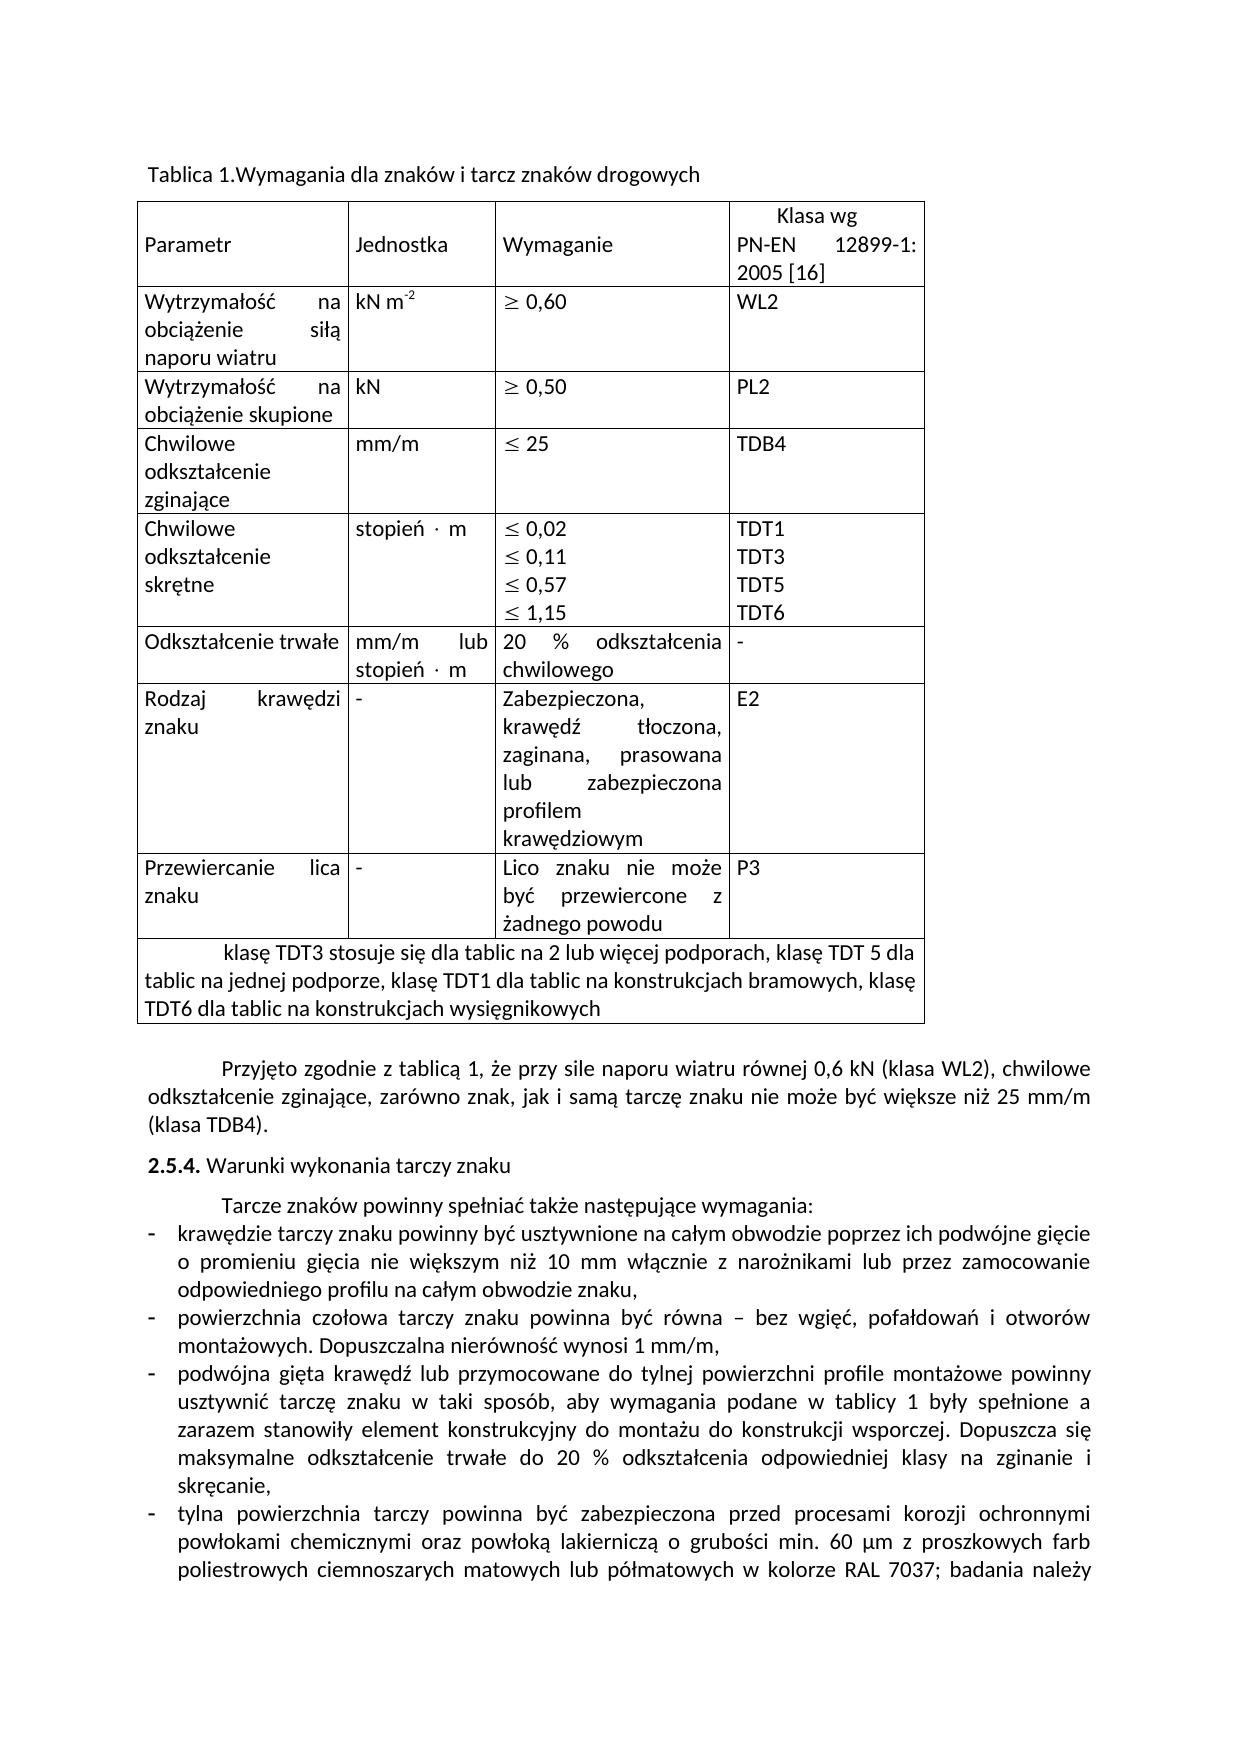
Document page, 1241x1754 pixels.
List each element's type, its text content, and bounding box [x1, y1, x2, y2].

table_cell Odkształcenie trwałe [138, 627, 348, 683]
table_cell WL2 [730, 287, 924, 371]
table_cell mm/m lub stopień  m [349, 627, 495, 683]
list powierzchnia czołowa tarczy znaku powinna być równa – bez wgięć, pofałdowań i otworów montażowych. Dopuszczalna nierówność wynosi 1 mm/m, [148, 1303, 1093, 1359]
list podwójna gięta krawędź lub przymocowane do tylnej powierzchni profile montażowe powinny usztywnić tarczę znaku w taki sposób, aby wymagania podane w tablicy 1 były spełnione a zarazem stanowiły element konstrukcyjny do montażu do konstrukcji wsporczej. Dopuszcza się maksymalne odkształcenie trwałe do 20 % odkształcenia odpowiedniej klasy na zginanie i skręcanie, [148, 1359, 1093, 1499]
table_cell Zabezpieczona, krawędź tłoczona, zaginana, prasowana lub zabezpieczona profilem krawędziowym [496, 684, 729, 852]
list krawędzie tarczy znaku powinny być usztywnione na całym obwodzie poprzez ich podwójne gięcie o promieniu gięcia nie większym niż 10 mm włącznie z narożnikami lub przez zamocowanie odpowiedniego profilu na całym obwodzie znaku, [148, 1219, 1093, 1303]
table_cell P3 [730, 854, 924, 937]
table_cell Wytrzymałość na obciążenie skupione [138, 372, 348, 428]
table_header Jednostka [349, 202, 495, 286]
table_header Wymaganie [496, 202, 729, 286]
table_cell klasę TDT3 stosuje się dla tablic na 2 lub więcej podporach, klasę TDT 5 dla tablic na jednej podporze, klasę TDT1 dla tablic na konstrukcjach bramowych, klasę TDT6 dla tablic na konstrukcjach wysięgnikowych [138, 939, 924, 1023]
table_cell - [349, 854, 495, 937]
table_cell stopień  m [349, 514, 495, 626]
table_header Klasa wg PN-EN 12899-1: 2005 [16] [730, 202, 924, 286]
table_cell Lico znaku nie może być przewiercone z żadnego powodu [496, 854, 729, 937]
table_cell kN m-2 [349, 287, 495, 371]
text Przyjęto zgodnie z tablicą 1, że przy sile naporu wiatru równej 0,6 kN (klasa WL2), chwilowe odkształcenie zginające, zarówno znak, jak i samą tarczę znaku nie może być większe niż 25 mm/m (klasa TDB4). [148, 1054, 1093, 1138]
table_cell 20 % odkształcenia chwilowego [496, 627, 729, 683]
table_cell  0,50 [496, 372, 729, 428]
table_cell mm/m [349, 429, 495, 513]
table_cell  0,60 [496, 287, 729, 371]
table_cell Chwilowe odkształcenie skrętne [138, 514, 348, 626]
table_cell TDT1 TDT3 TDT5 TDT6 [730, 514, 924, 626]
table_cell kN [349, 372, 495, 428]
table_cell Przewiercanie lica znaku [138, 854, 348, 937]
table_cell Chwilowe odkształcenie zginające [138, 429, 348, 513]
table_cell  0,02  0,11  0,57  1,15 [496, 514, 729, 626]
table_header Parametr [138, 202, 348, 286]
table_cell  25 [496, 429, 729, 513]
table_cell Wytrzymałość na obciążenie siłą naporu wiatru [138, 287, 348, 371]
text 2.5.4. Warunki wykonania tarczy znaku [148, 1151, 1093, 1179]
table_cell TDB4 [730, 429, 924, 513]
table_cell - [349, 684, 495, 852]
table_cell - [730, 627, 924, 683]
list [148, 1499, 1093, 1583]
table_cell PL2 [730, 372, 924, 428]
table_cell E2 [730, 684, 924, 852]
text Tarcze znaków powinny spełniać także następujące wymagania: [148, 1191, 1093, 1219]
text Tablica 1.Wymagania dla znaków i tarcz znaków drogowych [148, 160, 1093, 188]
table_cell Rodzaj krawędzi znaku [138, 684, 348, 852]
